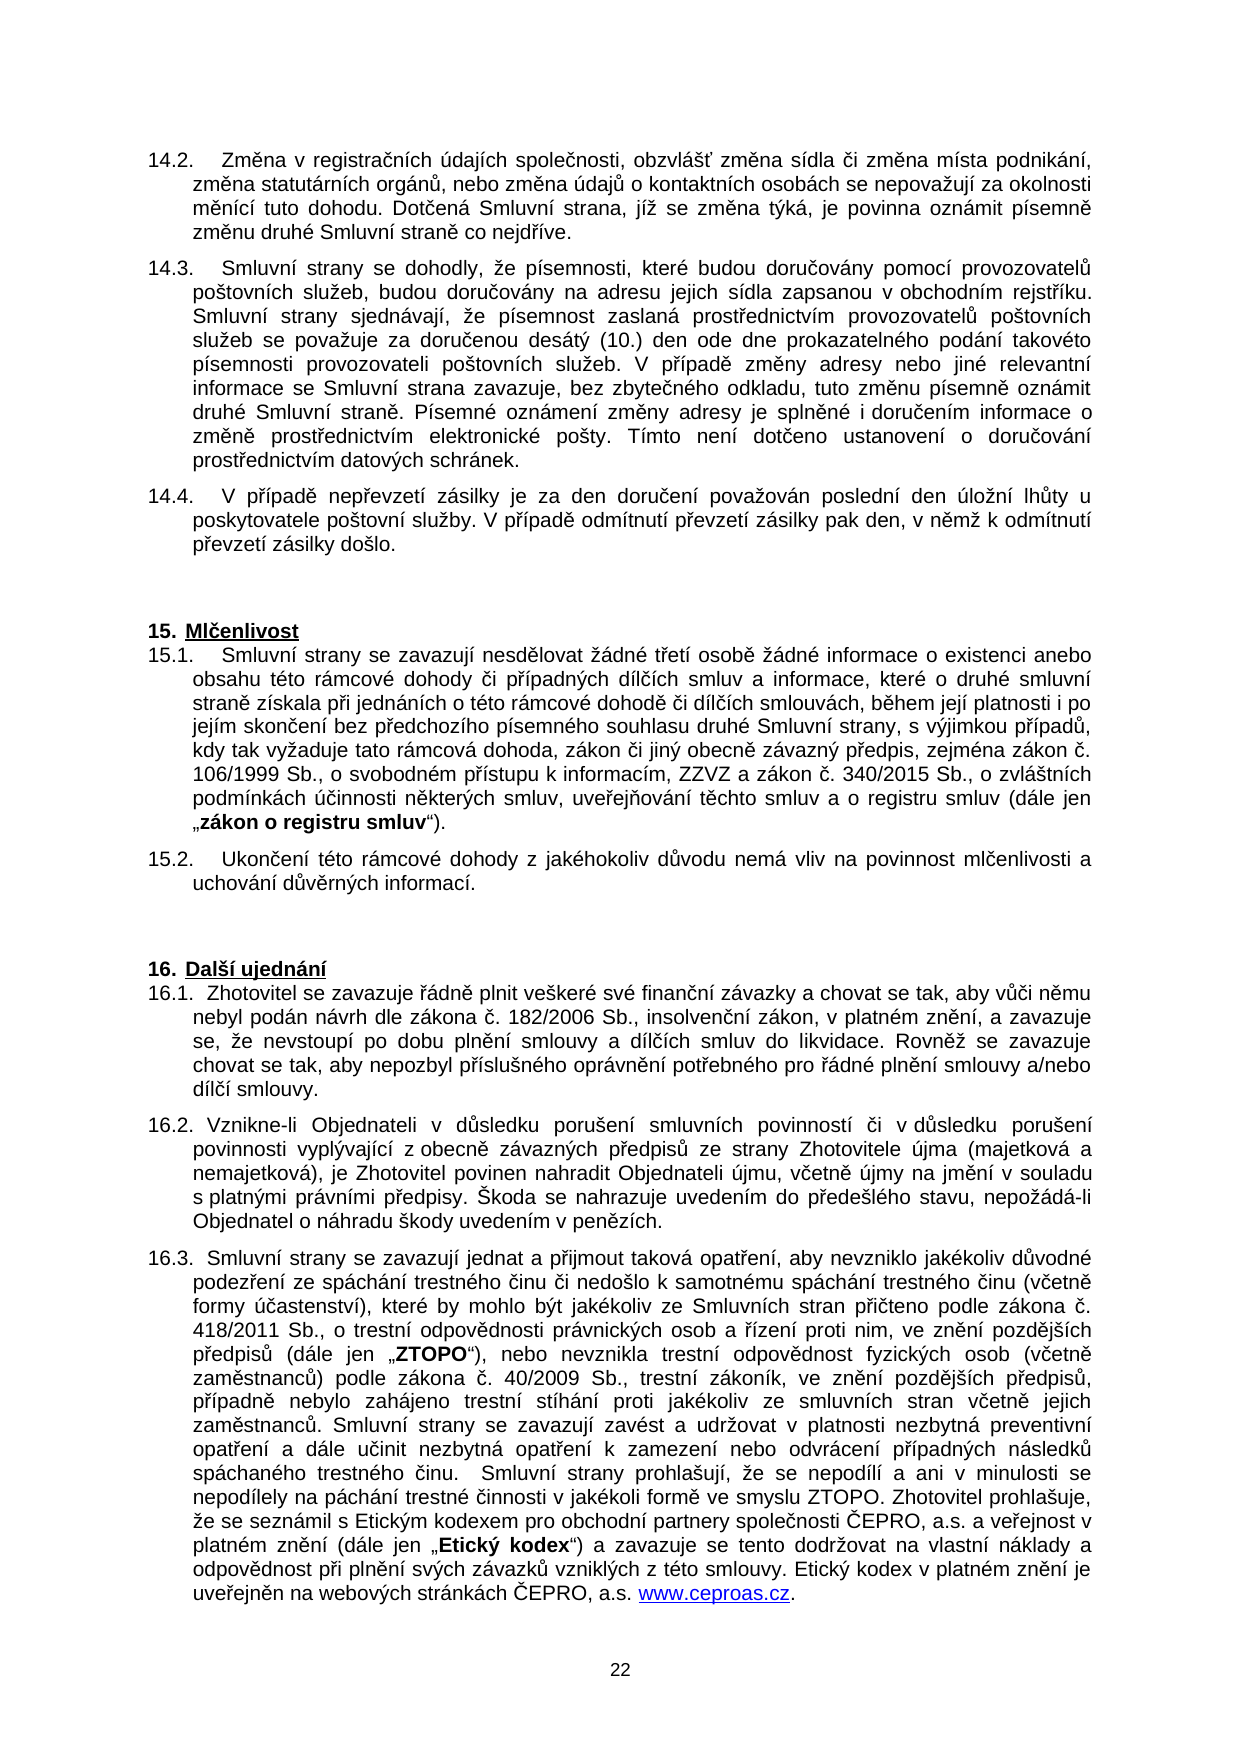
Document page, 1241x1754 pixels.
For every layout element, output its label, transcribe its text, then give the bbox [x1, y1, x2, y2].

list Smluvní strany se dohodly, že písemnosti, které budou doručovány pomocí provozovatelů poštovních služeb, budou doručovány na adresu jejich sídla zapsanou v obchodním rejstříku. Smluvní strany sjednávají, že písemnost zaslaná prostřednictvím provozovatelů poštovních služeb se považuje za doručenou desátý (10.) den ode dne prokazatelného podání takovéto písemnosti provozovateli poštovních služeb. V případě změny adresy nebo jiné relevantní informace se Smluvní strana zavazuje, bez zbytečného odkladu, tuto změnu písemně oznámit druhé Smluvní straně. Písemné oznámení změny adresy je splněné i doručením informace o změně prostřednictvím elektronické pošty. Tímto není dotčeno ustanovení o doručování prostřednictvím datových schránek. [148, 256, 1093, 472]
list Vznikne-li Objednateli v důsledku porušení smluvních povinností či v důsledku porušení povinnosti vyplývající z obecně závazných předpisů ze strany Zhotovitele újma (majetková a nemajetková), je Zhotovitel povinen nahradit Objednateli újmu, včetně újmy na jmění v souladu s platnými právními předpisy. Škoda se nahrazuje uvedením do předešlého stavu, nepožádá-li Objednatel o náhradu škody uvedením v penězích. [148, 1113, 1093, 1233]
list V případě nepřevzetí zásilky je za den doručení považován poslední den úložní lhůty u poskytovatele poštovní služby. V případě odmítnutí převzetí zásilky pak den, v němž k odmítnutí převzetí zásilky došlo. [148, 484, 1093, 556]
list Zhotovitel se zavazuje řádně plnit veškeré své finanční závazky a chovat se tak, aby vůči němu nebyl podán návrh dle zákona č. 182/2006 Sb., insolvenční zákon, v platném znění, a zavazuje se, že nevstoupí po dobu plnění smlouvy a dílčích smluv do likvidace. Rovněž se zavazuje chovat se tak, aby nepozbyl příslušného oprávnění potřebného pro řádné plnění smlouvy a/nebo dílčí smlouvy. [148, 981, 1093, 1101]
list Změna v registračních údajích společnosti, obzvlášť změna sídla či změna místa podnikání, změna statutárních orgánů, nebo změna údajů o kontaktních osobách se nepovažují za okolnosti měnící tuto dohodu. Dotčená Smluvní strana, jíž se změna týká, je povinna oznámit písemně změnu druhé Smluvní straně co nejdříve. [148, 148, 1093, 243]
list Další ujednání [148, 957, 1093, 981]
list Mlčenlivost [148, 618, 1093, 642]
list Smluvní strany se zavazují jednat a přijmout taková opatření, aby nevzniklo jakékoliv důvodné podezření ze spáchání trestného činu či nedošlo k samotnému spáchání trestného činu (včetně formy účastenství), které by mohlo být jakékoliv ze Smluvních stran přičteno podle zákona č. 418/2011 Sb., o trestní odpovědnosti právnických osob a řízení proti nim, ve znění pozdějších předpisů (dále jen „ZTOPO“), nebo nevznikla trestní odpovědnost fyzických osob (včetně zaměstnanců) podle zákona č. 40/2009 Sb., trestní zákoník, ve znění pozdějších předpisů, případně nebylo zahájeno trestní stíhání proti jakékoliv ze smluvních stran včetně jejich zaměstnanců. Smluvní strany se zavazují zavést a udržovat v platnosti nezbytná preventivní opatření a dále učinit nezbytná opatření k zamezení nebo odvrácení případných následků spáchaného trestného činu. Smluvní strany prohlašují, že se nepodílí a ani v minulosti se nepodílely na páchání trestné činnosti v jakékoli formě ve smyslu ZTOPO. Zhotovitel prohlašuje, že se seznámil s Etickým kodexem pro obchodní partnery společnosti ČEPRO, a.s. a veřejnost v platném znění (dále jen „Etický kodex“) a zavazuje se tento dodržovat na vlastní náklady a odpovědnost při plnění svých závazků vzniklých z této smlouvy. Etický kodex v platném znění je uveřejněn na webových stránkách ČEPRO, a.s. www.ceproas.cz. [148, 1246, 1093, 1605]
list Ukončení této rámcové dohody z jakéhokoliv důvodu nemá vliv na povinnost mlčenlivosti a uchování důvěrných informací. [148, 847, 1093, 894]
list Smluvní strany se zavazují nesdělovat žádné třetí osobě žádné informace o existenci anebo obsahu této rámcové dohody či případných dílčích smluv a informace, které o druhé smluvní straně získala při jednáních o této rámcové dohodě či dílčích smlouvách, během její platnosti i po jejím skončení bez předchozího písemného souhlasu druhé Smluvní strany, s výjimkou případů, kdy tak vyžaduje tato rámcová dohoda, zákon či jiný obecně závazný předpis, zejména zákon č. 106/1999 Sb., o svobodném přístupu k informacím, ZZVZ a zákon č. 340/2015 Sb., o zvláštních podmínkách účinnosti některých smluv, uveřejňování těchto smluv a o registru smluv (dále jen „zákon o registru smluv“). [148, 642, 1093, 834]
